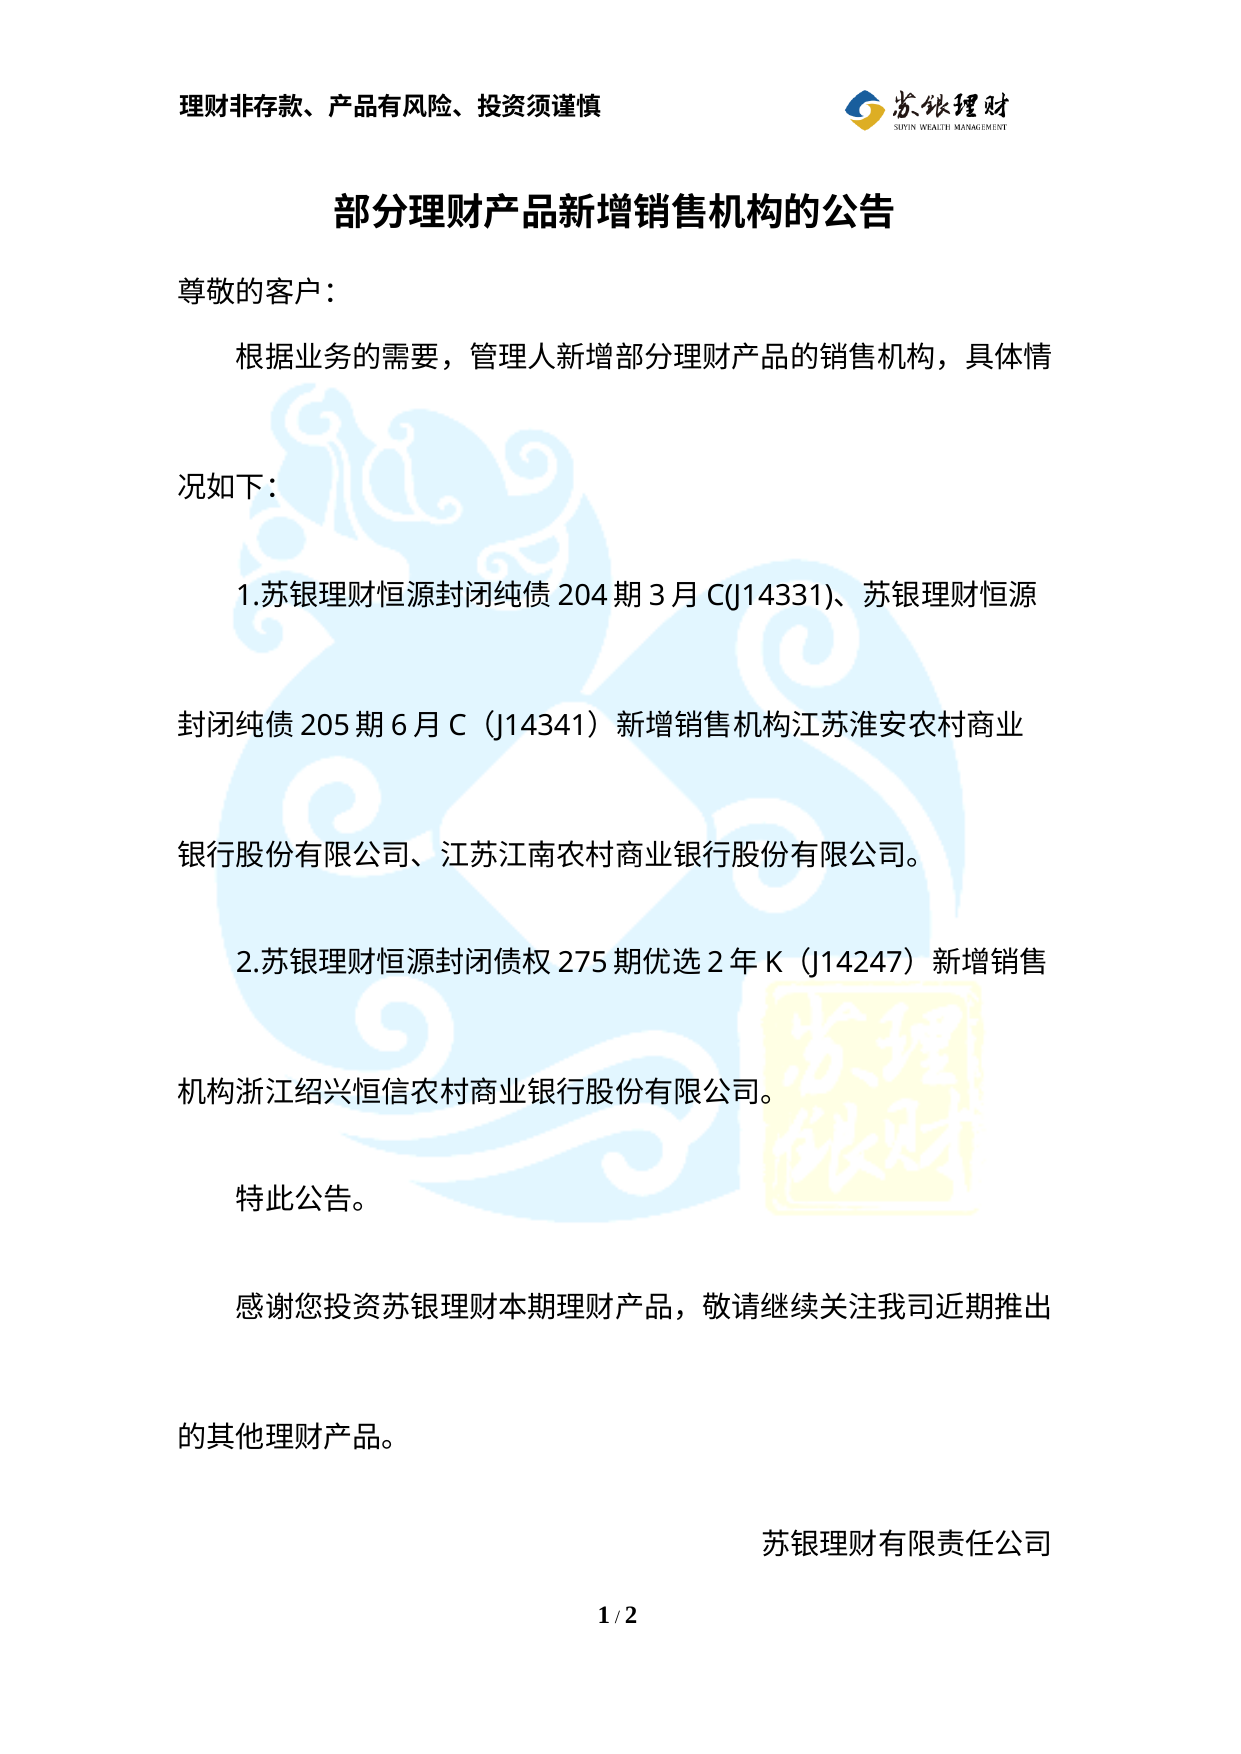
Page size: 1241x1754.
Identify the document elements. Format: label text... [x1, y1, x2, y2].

text 尊敬的客户： [177, 258, 1053, 323]
text 特此公告。 [177, 1164, 1053, 1229]
text 根据业务的需要，管理人新增部分理财产品的销售机构，具体情况如下： [177, 323, 1053, 518]
text 感谢您投资苏银理财本期理财产品，敬请继续关注我司近期推出的其他理财产品。 [177, 1272, 1053, 1467]
text 2.苏银理财恒源封闭债权275期优选2年K（J14247）新增销售机构浙江绍兴恒信农村商业银行股份有限公司。 [177, 927, 1053, 1122]
text 苏银理财有限责任公司 [177, 1509, 1053, 1574]
picture [820, 72, 1039, 143]
text 部分理财产品新增销售机构的公告 [177, 176, 1053, 241]
text 1.苏银理财恒源封闭纯债204期3月C(J14331)、苏银理财恒源封闭纯债205期6月C（J14341）新增销售机构江苏淮安农村商业银行股份有限公司、江苏江南农村商业银行股份有限公司。 [177, 560, 1053, 885]
